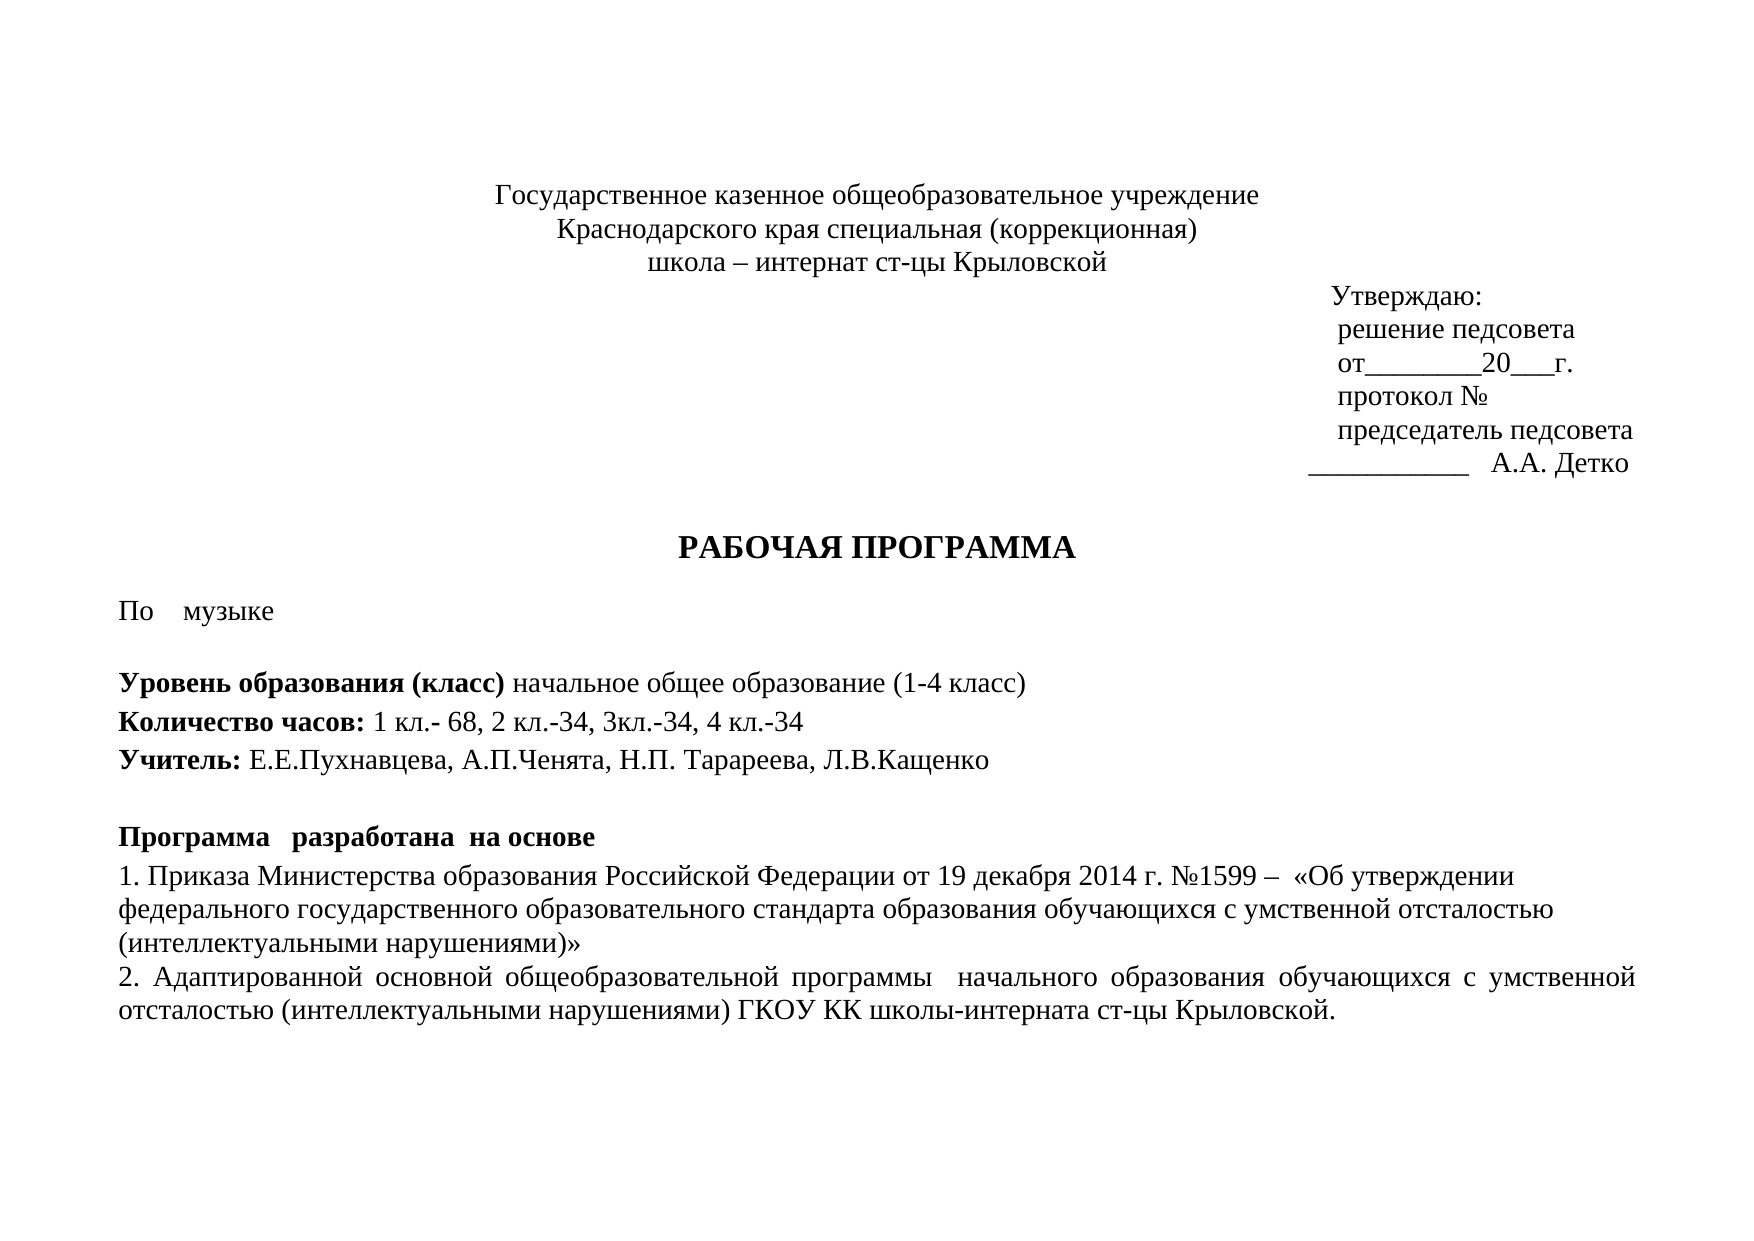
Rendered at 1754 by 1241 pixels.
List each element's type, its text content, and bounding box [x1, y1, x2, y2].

text 2. Адаптированной основной общеобразовательной программы начального образования обучающихся с умственной отсталостью (интеллектуальными нарушениями) ГКОУ КК школы-интерната ст-цы Крыловской. [118, 959, 1636, 1026]
text Утверждаю: [266, 278, 1636, 311]
text Краснодарского края специальная (коррекционная) [118, 211, 1636, 244]
text школа – интернат ст-цы Крыловской [118, 244, 1636, 278]
text решение педсовета [266, 311, 1636, 345]
text По музыке [118, 593, 1636, 627]
text Государственное казенное общеобразовательное учреждение [118, 177, 1636, 211]
text Учитель: Е.Е.Пухнавцева, А.П.Ченята, Н.П. Тарареева, Л.В.Кащенко [118, 742, 1636, 776]
text Количество часов: 1 кл.- 68, 2 кл.-34, 3кл.-34, 4 кл.-34 [118, 704, 1636, 737]
text РАБОЧАЯ ПРОГРАММА [118, 527, 1636, 565]
text ___________ А.А. Детко [266, 446, 1636, 479]
text Программа разработана на основе [118, 819, 1636, 853]
text председатель педсовета [266, 412, 1636, 446]
text 1. Приказа Министерства образования Российской Федерации от 19 декабря 2014 г. №1599 – «Об утверждении федерального государственного образовательного стандарта образования обучающихся с умственной отсталостью (интеллектуальными нарушениями)» [118, 858, 1636, 959]
text протокол № [266, 378, 1636, 412]
text Уровень образования (класс) начальное общее образование (1-4 класс) [118, 665, 1636, 699]
text от________20___г. [266, 345, 1636, 378]
